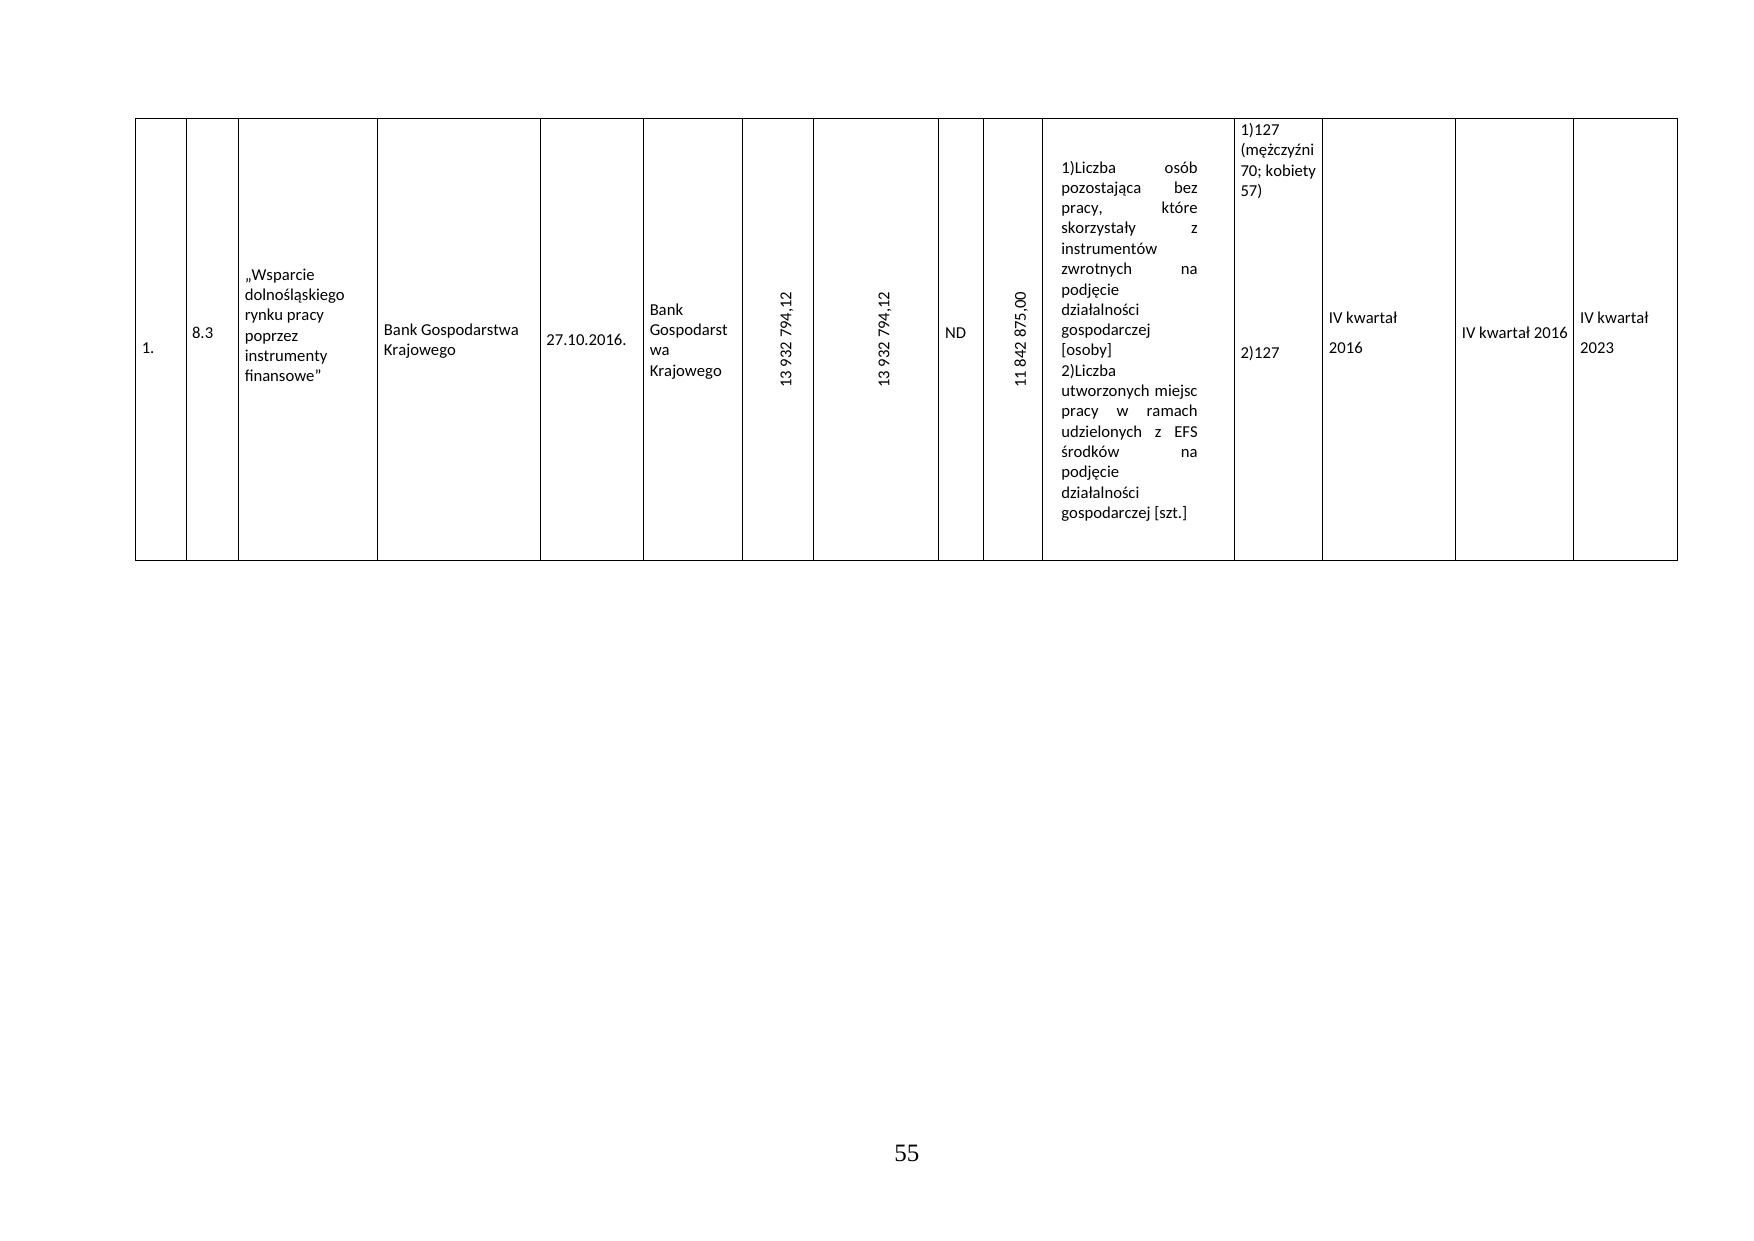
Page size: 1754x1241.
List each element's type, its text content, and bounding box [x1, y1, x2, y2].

table_cell 11 842 875,00 [984, 119, 1042, 560]
table_cell 1)Liczba osób pozostająca bez pracy, które skorzystały z instrumentów zwrotnych na podjęcie działalności gospodarczej [osoby] 2)Liczba utworzonych miejsc pracy w ramach udzielonych z EFS środków na podjęcie działalności gospodarczej [szt.] [1043, 119, 1234, 560]
table_cell „Wsparcie dolnośląskiego rynku pracy poprzez instrumenty finansowe” [239, 119, 377, 560]
table_cell IV kwartał 2023 [1574, 119, 1677, 560]
table_cell 8.3 [187, 119, 238, 560]
table_cell 27.10.2016. [541, 119, 643, 560]
table_cell IV kwartał 2016 [1323, 119, 1455, 560]
table_cell 13 932 794,12 [814, 119, 938, 560]
table_cell 1. [136, 119, 186, 560]
table_cell 1)127 (mężczyźni 70; kobiety 57) 2)127 [1235, 119, 1322, 560]
table_cell 13 932 794,12 [743, 119, 813, 560]
table_cell ND [939, 119, 983, 560]
table_cell Bank Gospodarstwa Krajowego [644, 119, 742, 560]
table_cell Bank Gospodarstwa Krajowego [378, 119, 540, 560]
table_cell IV kwartał 2016 [1456, 119, 1573, 560]
